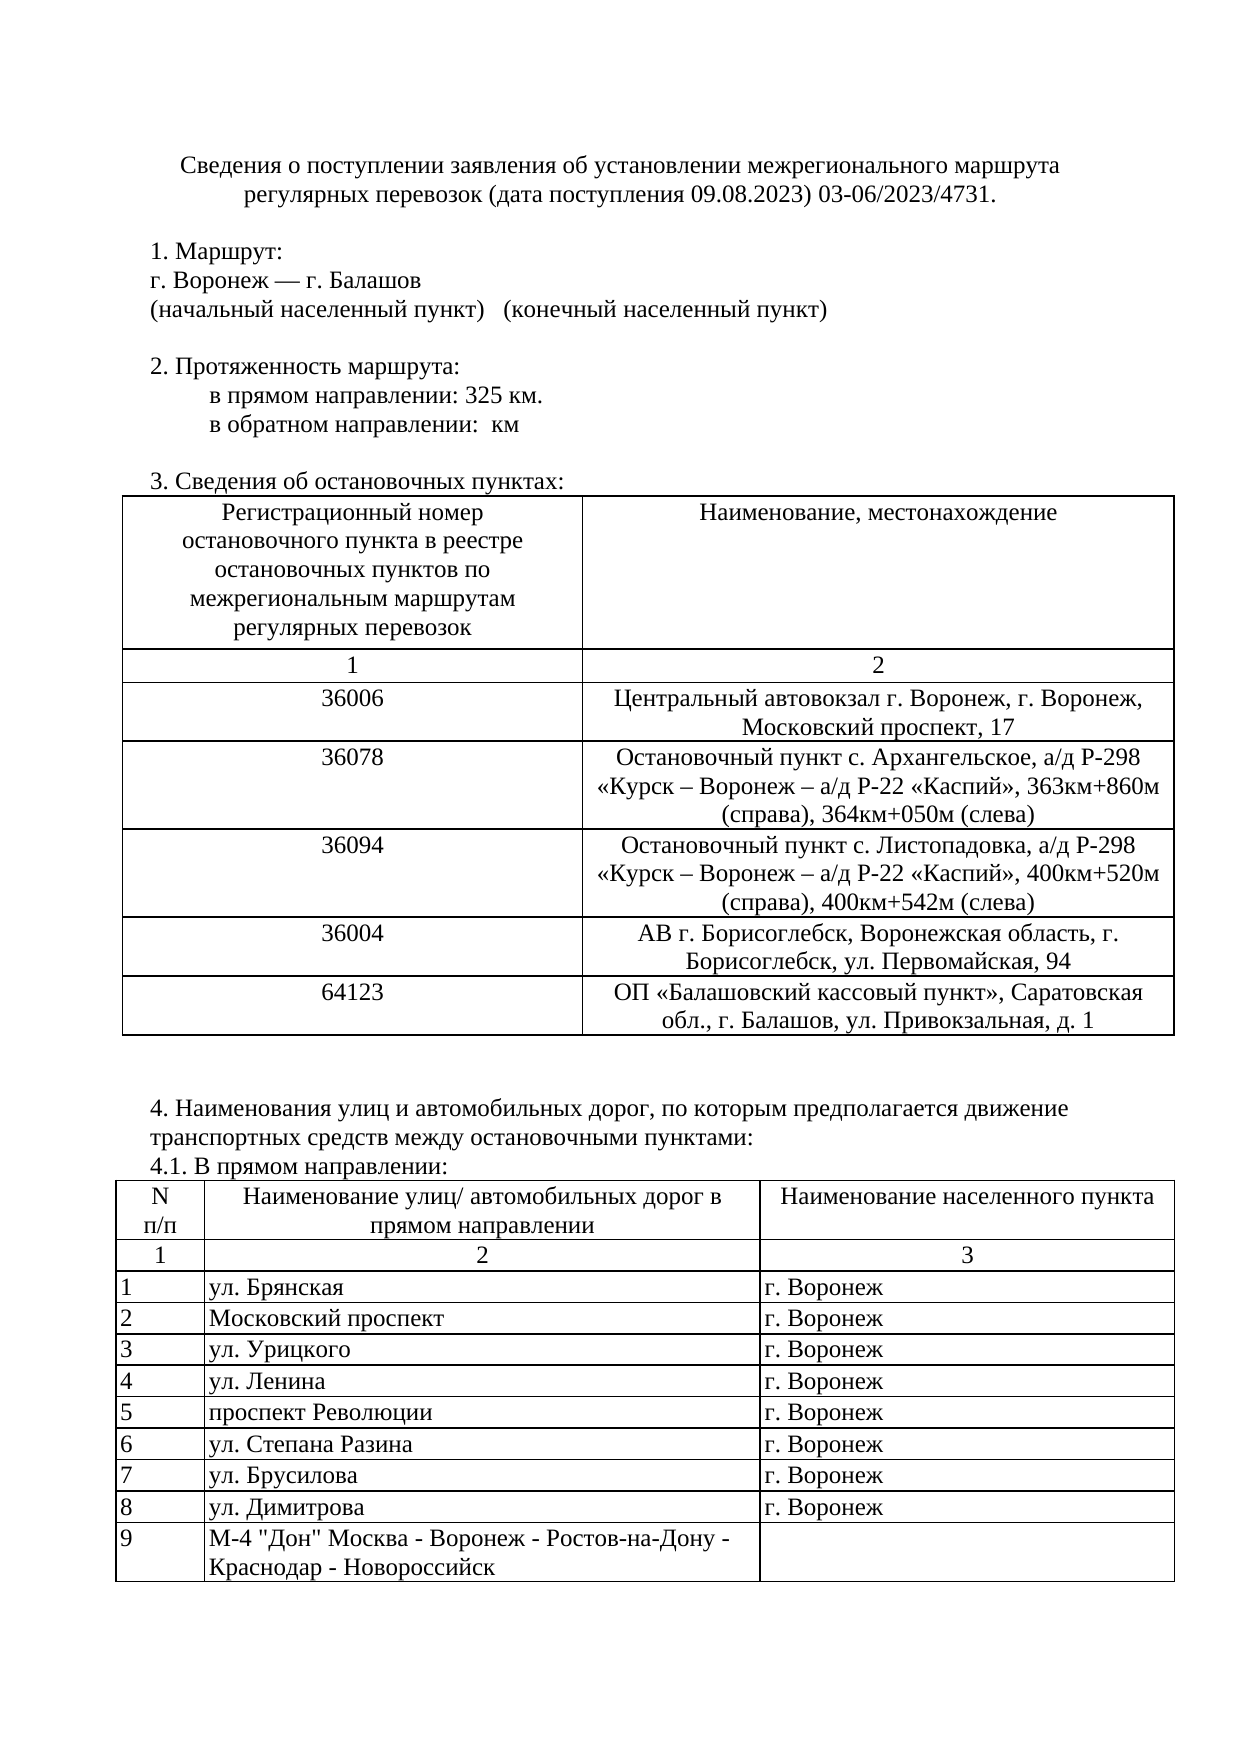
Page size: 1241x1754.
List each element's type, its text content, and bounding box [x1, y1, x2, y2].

text 2. Протяженность маршрута: [150, 351, 1090, 380]
table_cell 4 [117, 1366, 204, 1396]
table_cell 2 [117, 1303, 204, 1333]
table_cell 5 [117, 1397, 204, 1427]
text (начальный населенный пункт) (конечный населенный пункт) [150, 294, 1090, 322]
table_cell 64123 [123, 977, 582, 1034]
table_cell 6 [117, 1429, 204, 1459]
table_cell г. Воронеж [761, 1366, 1174, 1396]
text в прямом направлении: 325 км. [150, 380, 1090, 409]
table_cell проспект Революции [205, 1397, 759, 1427]
table_cell Центральный автовокзал г. Воронеж, г. Воронеж, Московский проспект, 17 [583, 683, 1173, 740]
table_cell АВ г. Борисоглебск, Воронежская область, г. Борисоглебск, ул. Первомайская, 94 [583, 918, 1173, 975]
table_cell 36006 [123, 683, 582, 740]
table_cell 9 [117, 1523, 204, 1581]
table_cell г. Воронеж [761, 1429, 1174, 1459]
table_cell 8 [117, 1492, 204, 1522]
text 1. Маршрут: [150, 236, 1090, 265]
table_header Наименование улиц/ автомобильных дорог в прямом направлении [205, 1181, 759, 1238]
table_cell г. Воронеж [761, 1397, 1174, 1427]
table_header Наименование, местонахождение [583, 497, 1173, 648]
table_cell ул. Ленина [205, 1366, 759, 1396]
table_cell г. Воронеж [761, 1303, 1174, 1333]
table_cell М-4 "Дон" Москва - Воронеж - Ростов-на-Дону - Краснодар - Новороссийск [205, 1523, 759, 1581]
table_header N п/п [117, 1181, 204, 1238]
table_cell г. Воронеж [761, 1335, 1174, 1364]
text 3. Сведения об остановочных пунктах: [150, 466, 1090, 495]
table_cell ул. Урицкого [205, 1335, 759, 1364]
table_cell ул. Степана Разина [205, 1429, 759, 1459]
text г. Воронеж — г. Балашов [150, 265, 1090, 294]
table_cell 3 [761, 1240, 1174, 1270]
table_cell 2 [205, 1240, 759, 1270]
table_cell [761, 1523, 1174, 1581]
table_cell ул. Димитрова [205, 1492, 759, 1522]
table_header Регистрационный номер остановочного пункта в реестре остановочных пунктов по межрегиональным маршрутам регулярных перевозок [123, 497, 582, 648]
table_cell Остановочный пункт с. Архангельское, а/д Р-298 «Курск – Воронеж – а/д Р-22 «Каспий», 363км+860м (справа), 364км+050м (слева) [583, 742, 1173, 828]
table_cell 3 [117, 1335, 204, 1364]
text 4.1. В прямом направлении: [150, 1151, 1090, 1179]
table_cell 36094 [123, 830, 582, 916]
text Сведения о поступлении заявления об установлении межрегионального маршрута регулярных перевозок (дата поступления 09.08.2023) 03-06/2023/4731. [150, 150, 1090, 207]
text 4. Наименования улиц и автомобильных дорог, по которым предполагается движение транспортных средств между остановочными пунктами: [150, 1093, 1090, 1151]
table_header Наименование населенного пункта [761, 1181, 1174, 1238]
table_cell г. Воронеж [761, 1272, 1174, 1301]
table_cell 1 [117, 1240, 204, 1270]
table_cell 7 [117, 1460, 204, 1490]
text в обратном направлении: км [150, 409, 1090, 437]
table_cell ул. Брянская [205, 1272, 759, 1301]
table_cell 2 [583, 650, 1173, 681]
table_cell г. Воронеж [761, 1460, 1174, 1490]
table_cell ул. Брусилова [205, 1460, 759, 1490]
table_cell Московский проспект [205, 1303, 759, 1333]
table_cell ОП «Балашовский кассовый пункт», Саратовская обл., г. Балашов, ул. Привокзальная, д. 1 [583, 977, 1173, 1034]
table_cell 1 [117, 1272, 204, 1301]
table_cell г. Воронеж [761, 1492, 1174, 1522]
table_cell 36078 [123, 742, 582, 828]
table_cell Остановочный пункт с. Листопадовка, а/д Р-298 «Курск – Воронеж – а/д Р-22 «Каспий», 400км+520м (справа), 400км+542м (слева) [583, 830, 1173, 916]
table_cell 36004 [123, 918, 582, 975]
table_cell 1 [123, 650, 582, 681]
